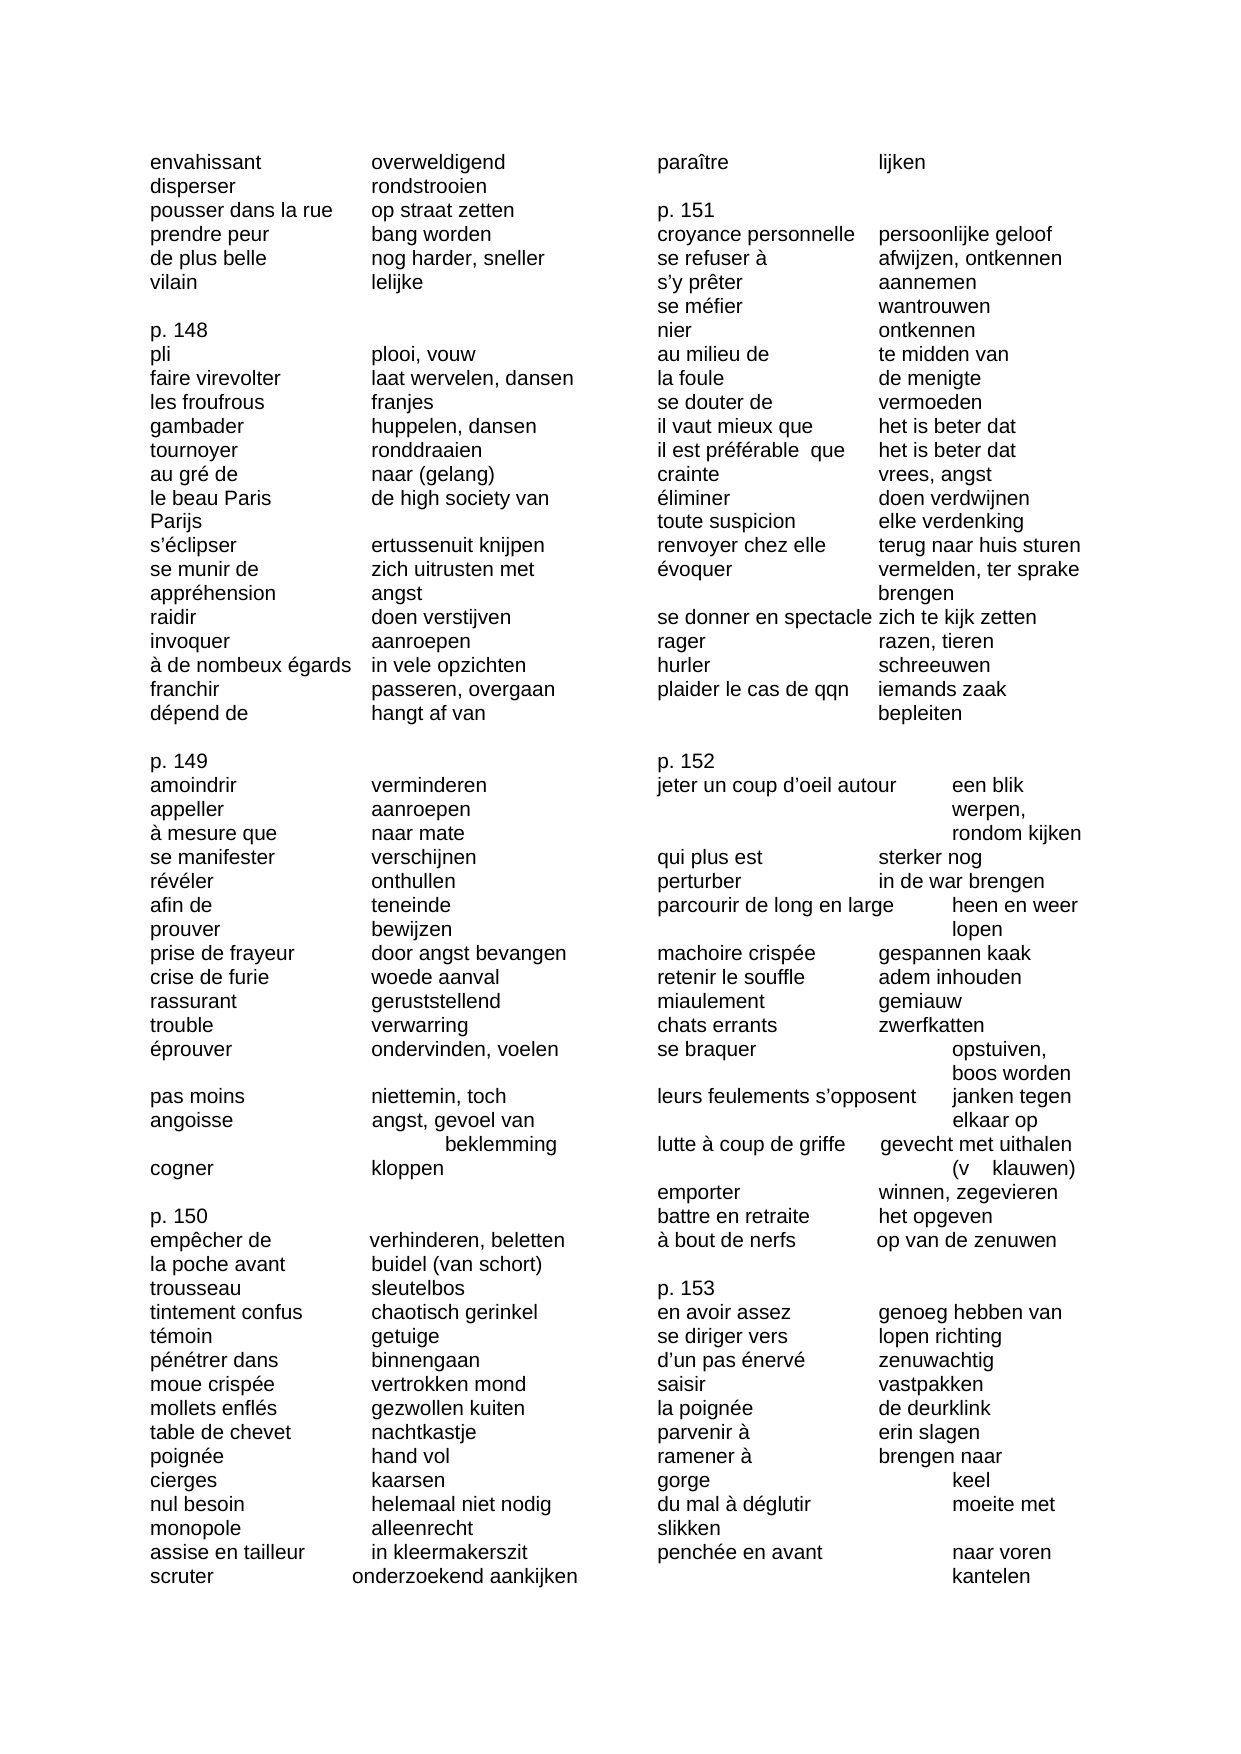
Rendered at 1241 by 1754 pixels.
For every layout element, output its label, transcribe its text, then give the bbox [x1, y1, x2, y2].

text empêcher de verhinderen, beletten [150, 1228, 583, 1252]
text disperser rondstrooien [150, 174, 583, 198]
text toute suspicion elke verdenking [657, 509, 1090, 533]
text se diriger vers lopen richting [657, 1324, 1090, 1348]
text moue crispée vertrokken mond [150, 1372, 583, 1396]
text d’un pas énervé zenuwachtig [657, 1348, 1090, 1372]
text renvoyer chez elle terug naar huis sturen [657, 533, 1090, 557]
text s’éclipser ertussenuit knijpen [150, 533, 583, 557]
text s’y prêter aannemen [657, 270, 1090, 294]
text miaulement gemiauw [657, 988, 1090, 1012]
text pas moins niettemin, toch [150, 1084, 583, 1108]
text p. 148 [150, 318, 583, 342]
text prise de frayeur door angst bevangen [150, 941, 583, 964]
text à bout de nerfs op van de zenuwen [657, 1228, 1090, 1252]
text de plus belle nog harder, sneller [150, 246, 583, 270]
text nier ontkennen [657, 318, 1090, 342]
text au gré de naar (gelang) [150, 461, 583, 485]
text battre en retraite het opgeven [657, 1204, 1090, 1228]
text angoisse angst, gevoel van beklemming [150, 1108, 583, 1156]
text se douter de vermoeden [657, 389, 1090, 413]
text parvenir à erin slagen [657, 1420, 1090, 1444]
text se refuser à afwijzen, ontkennen [657, 246, 1090, 270]
text tournoyer ronddraaien [150, 437, 583, 461]
text p. 149 [150, 749, 583, 773]
text afin de teneinde [150, 893, 583, 917]
text pénétrer dans binnengaan [150, 1348, 583, 1372]
text appréhension angst [150, 581, 583, 605]
text révéler onthullen [150, 869, 583, 893]
text il est préférable que het is beter dat [657, 437, 1090, 461]
text se méfier wantrouwen [657, 294, 1090, 318]
text p. 153 [657, 1276, 1090, 1300]
text hurler schreeuwen [657, 653, 1090, 677]
text faire virevolter laat wervelen, dansen [150, 366, 583, 389]
text prouver bewijzen [150, 917, 583, 941]
text pousser dans la rue op straat zetten [150, 198, 583, 222]
text appeller aanroepen [150, 797, 583, 821]
text dépend de hangt af van [150, 701, 583, 725]
text machoire crispée gespannen kaak [657, 941, 1090, 964]
text au milieu de te midden van [657, 342, 1090, 366]
text tintement confus chaotisch gerinkel [150, 1300, 583, 1324]
text pli plooi, vouw [150, 342, 583, 366]
text retenir le souffle adem inhouden [657, 964, 1090, 988]
text franchir passeren, overgaan [150, 677, 583, 701]
text rassurant geruststellend [150, 988, 583, 1012]
text il vaut mieux que het is beter dat [657, 413, 1090, 437]
text gambader huppelen, dansen [150, 413, 583, 437]
text vilain lelijke [150, 270, 583, 294]
text p. 151 [657, 198, 1090, 222]
text p. 152 [657, 749, 1090, 773]
text leurs feulements s’opposent janken tegen elkaar op [657, 1084, 1090, 1132]
text plaider le cas de qqn iemands zaak bepleiten [657, 677, 1090, 725]
text à mesure que naar mate [150, 821, 583, 845]
text chats errants zwerfkatten [657, 1012, 1090, 1036]
text table de chevet nachtkastje [150, 1420, 583, 1444]
text évoquer vermelden, ter sprake brengen [657, 557, 1090, 605]
text crainte vrees, angst [657, 461, 1090, 485]
text crise de furie woede aanval [150, 964, 583, 988]
text à de nombeux égards in vele opzichten [150, 653, 583, 677]
text la foule de menigte [657, 366, 1090, 389]
text témoin getuige [150, 1324, 583, 1348]
text prendre peur bang worden [150, 222, 583, 246]
text se braquer opstuiven, boos worden [657, 1036, 1090, 1084]
text cogner kloppen [150, 1156, 583, 1180]
text les froufrous franjes [150, 389, 583, 413]
text cierges kaarsen [150, 1468, 583, 1492]
text penchée en avant naar voren kantelen [657, 1539, 1090, 1587]
text trousseau sleutelbos [150, 1276, 583, 1300]
text scruter onderzoekend aankijken [150, 1563, 583, 1587]
text lutte à coup de griffe gevecht met uithalen (v klauwen) [657, 1132, 1090, 1180]
text trouble verwarring [150, 1012, 583, 1036]
text parcourir de long en large heen en weer lopen [657, 893, 1090, 941]
text raidir doen verstijven [150, 605, 583, 629]
text jeter un coup d’oeil autour een blik werpen, rondom kijken [657, 773, 1090, 845]
text envahissant overweldigend [150, 150, 583, 174]
text invoquer aanroepen [150, 629, 583, 653]
text nul besoin helemaal niet nodig [150, 1492, 583, 1516]
text du mal à déglutir moeite met slikken [657, 1492, 1090, 1539]
text éprouver ondervinden, voelen [150, 1036, 583, 1060]
text emporter winnen, zegevieren [657, 1180, 1090, 1204]
text p. 150 [150, 1204, 583, 1228]
text la poche avant buidel (van schort) [150, 1252, 583, 1276]
text paraître lijken [657, 150, 1090, 174]
text la poignée de deurklink [657, 1396, 1090, 1420]
text qui plus est sterker nog [657, 845, 1090, 869]
text en avoir assez genoeg hebben van [657, 1300, 1090, 1324]
text monopole alleenrecht [150, 1516, 583, 1539]
text amoindrir verminderen [150, 773, 583, 797]
text se manifester verschijnen [150, 845, 583, 869]
text mollets enflés gezwollen kuiten [150, 1396, 583, 1420]
text croyance personnelle persoonlijke geloof [657, 222, 1090, 246]
text assise en tailleur in kleermakerszit [150, 1539, 583, 1563]
text gorge keel [657, 1468, 1090, 1492]
text rager razen, tieren [657, 629, 1090, 653]
text éliminer doen verdwijnen [657, 485, 1090, 509]
text perturber in de war brengen [657, 869, 1090, 893]
text poignée hand vol [150, 1444, 583, 1468]
text se munir de zich uitrusten met [150, 557, 583, 581]
text le beau Paris de high society van Parijs [150, 485, 583, 533]
text saisir vastpakken [657, 1372, 1090, 1396]
text ramener à brengen naar [657, 1444, 1090, 1468]
text se donner en spectacle zich te kijk zetten [657, 605, 1090, 629]
